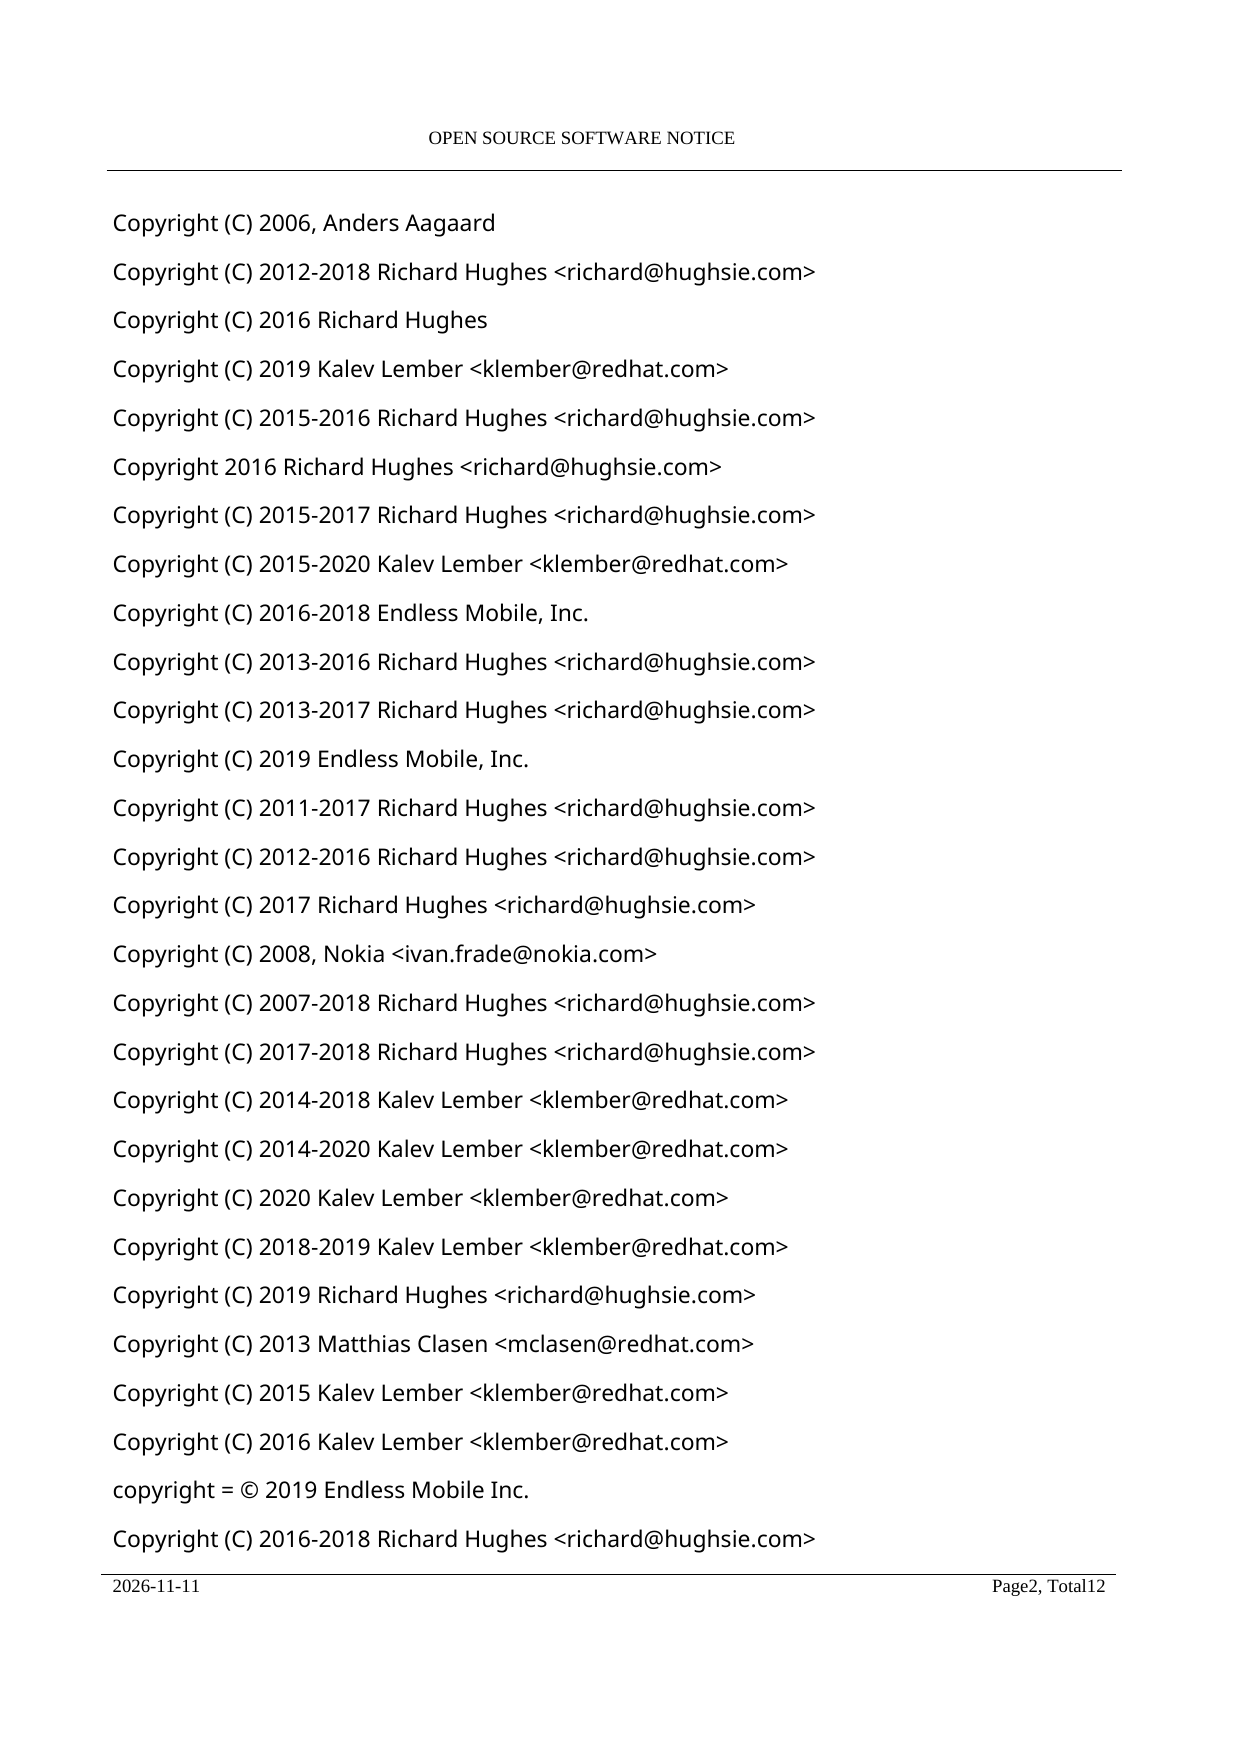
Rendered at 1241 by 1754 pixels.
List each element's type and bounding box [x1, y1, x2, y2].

text [112, 206, 1128, 1555]
